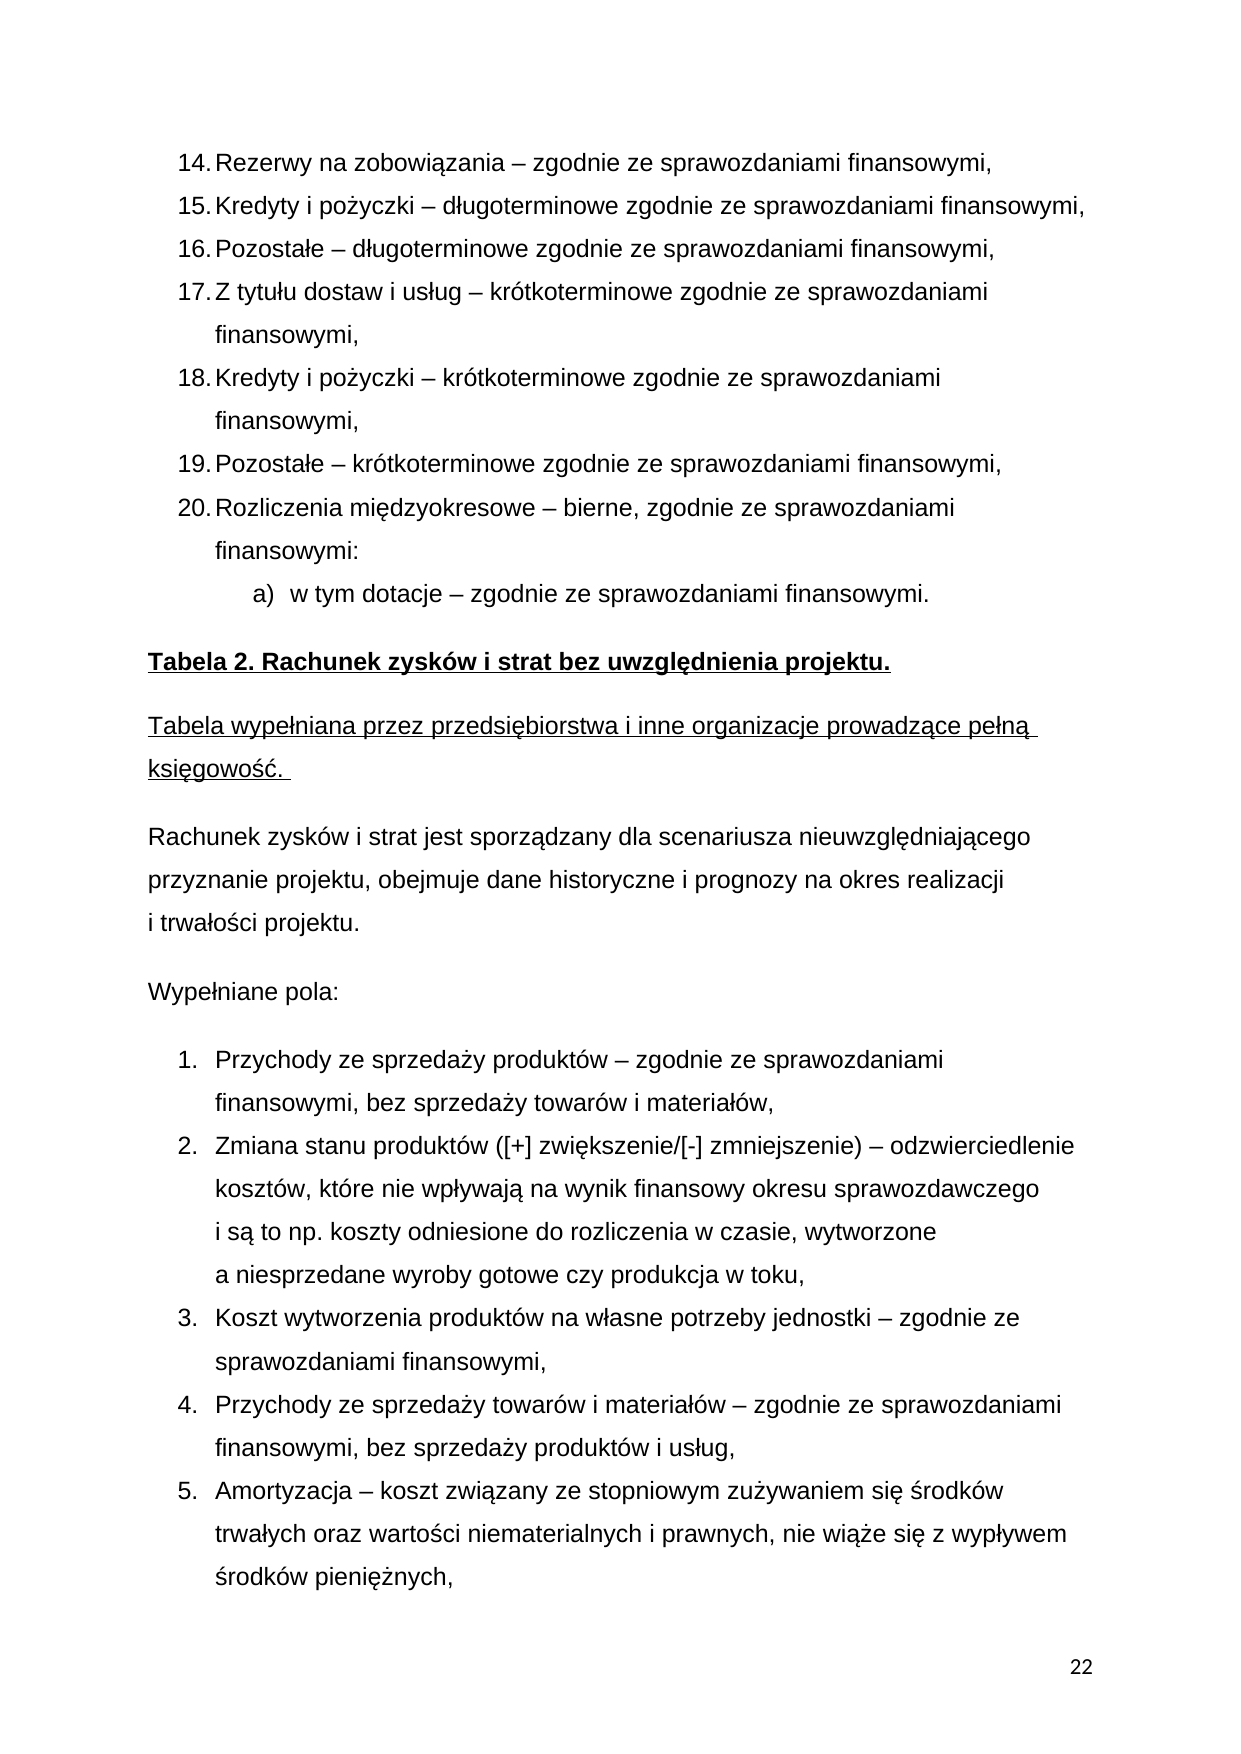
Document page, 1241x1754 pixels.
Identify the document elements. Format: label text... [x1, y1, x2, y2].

list Przychody ze sprzedaży produktów – zgodnie ze sprawozdaniami finansowymi, bez sprzedaży towarów i materiałów, [177, 1045, 1093, 1117]
list Rozliczenia międzyokresowe – bierne, zgodnie ze sprawozdaniami finansowymi: [177, 493, 1093, 564]
list Przychody ze sprzedaży towarów i materiałów – zgodnie ze sprawozdaniami finansowymi, bez sprzedaży produktów i usług, [177, 1390, 1093, 1462]
list Amortyzacja – koszt związany ze stopniowym zużywaniem się środków trwałych oraz wartości niematerialnych i prawnych, nie wiąże się z wypływem środków pieniężnych, [177, 1476, 1093, 1591]
list Koszt wytworzenia produktów na własne potrzeby jednostki – zgodnie ze sprawozdaniami finansowymi, [177, 1303, 1093, 1375]
list Zmiana stanu produktów ([+] zwiększenie/[-] zmniejszenie) – odzwierciedlenie kosztów, które nie wpływają na wynik finansowy okresu sprawozdawczego i są to np. koszty odniesione do rozliczenia w czasie, wytworzone a niesprzedane wyroby gotowe czy produkcja w toku, [177, 1131, 1093, 1289]
subtitle Tabela 2. Rachunek zysków i strat bez uwzględnienia projektu. [148, 647, 1093, 676]
list Kredyty i pożyczki – długoterminowe zgodnie ze sprawozdaniami finansowymi, [177, 191, 1093, 219]
list Z tytułu dostaw i usług – krótkoterminowe zgodnie ze sprawozdaniami finansowymi, [177, 277, 1093, 349]
text Tabela wypełniana przez przedsiębiorstwa i inne organizacje prowadzące pełną księgowość. [148, 711, 1093, 783]
list w tym dotacje – zgodnie ze sprawozdaniami finansowymi. [252, 579, 1093, 608]
list Rezerwy na zobowiązania – zgodnie ze sprawozdaniami finansowymi, [177, 148, 1093, 176]
list Pozostałe – krótkoterminowe zgodnie ze sprawozdaniami finansowymi, [177, 449, 1093, 478]
text Wypełniane pola: [148, 977, 1093, 1005]
list Kredyty i pożyczki – krótkoterminowe zgodnie ze sprawozdaniami finansowymi, [177, 363, 1093, 435]
list Pozostałe – długoterminowe zgodnie ze sprawozdaniami finansowymi, [177, 234, 1093, 263]
text Rachunek zysków i strat jest sporządzany dla scenariusza nieuwzględniającego przyznanie projektu, obejmuje dane historyczne i prognozy na okres realizacji i trwałości projektu. [148, 822, 1093, 937]
